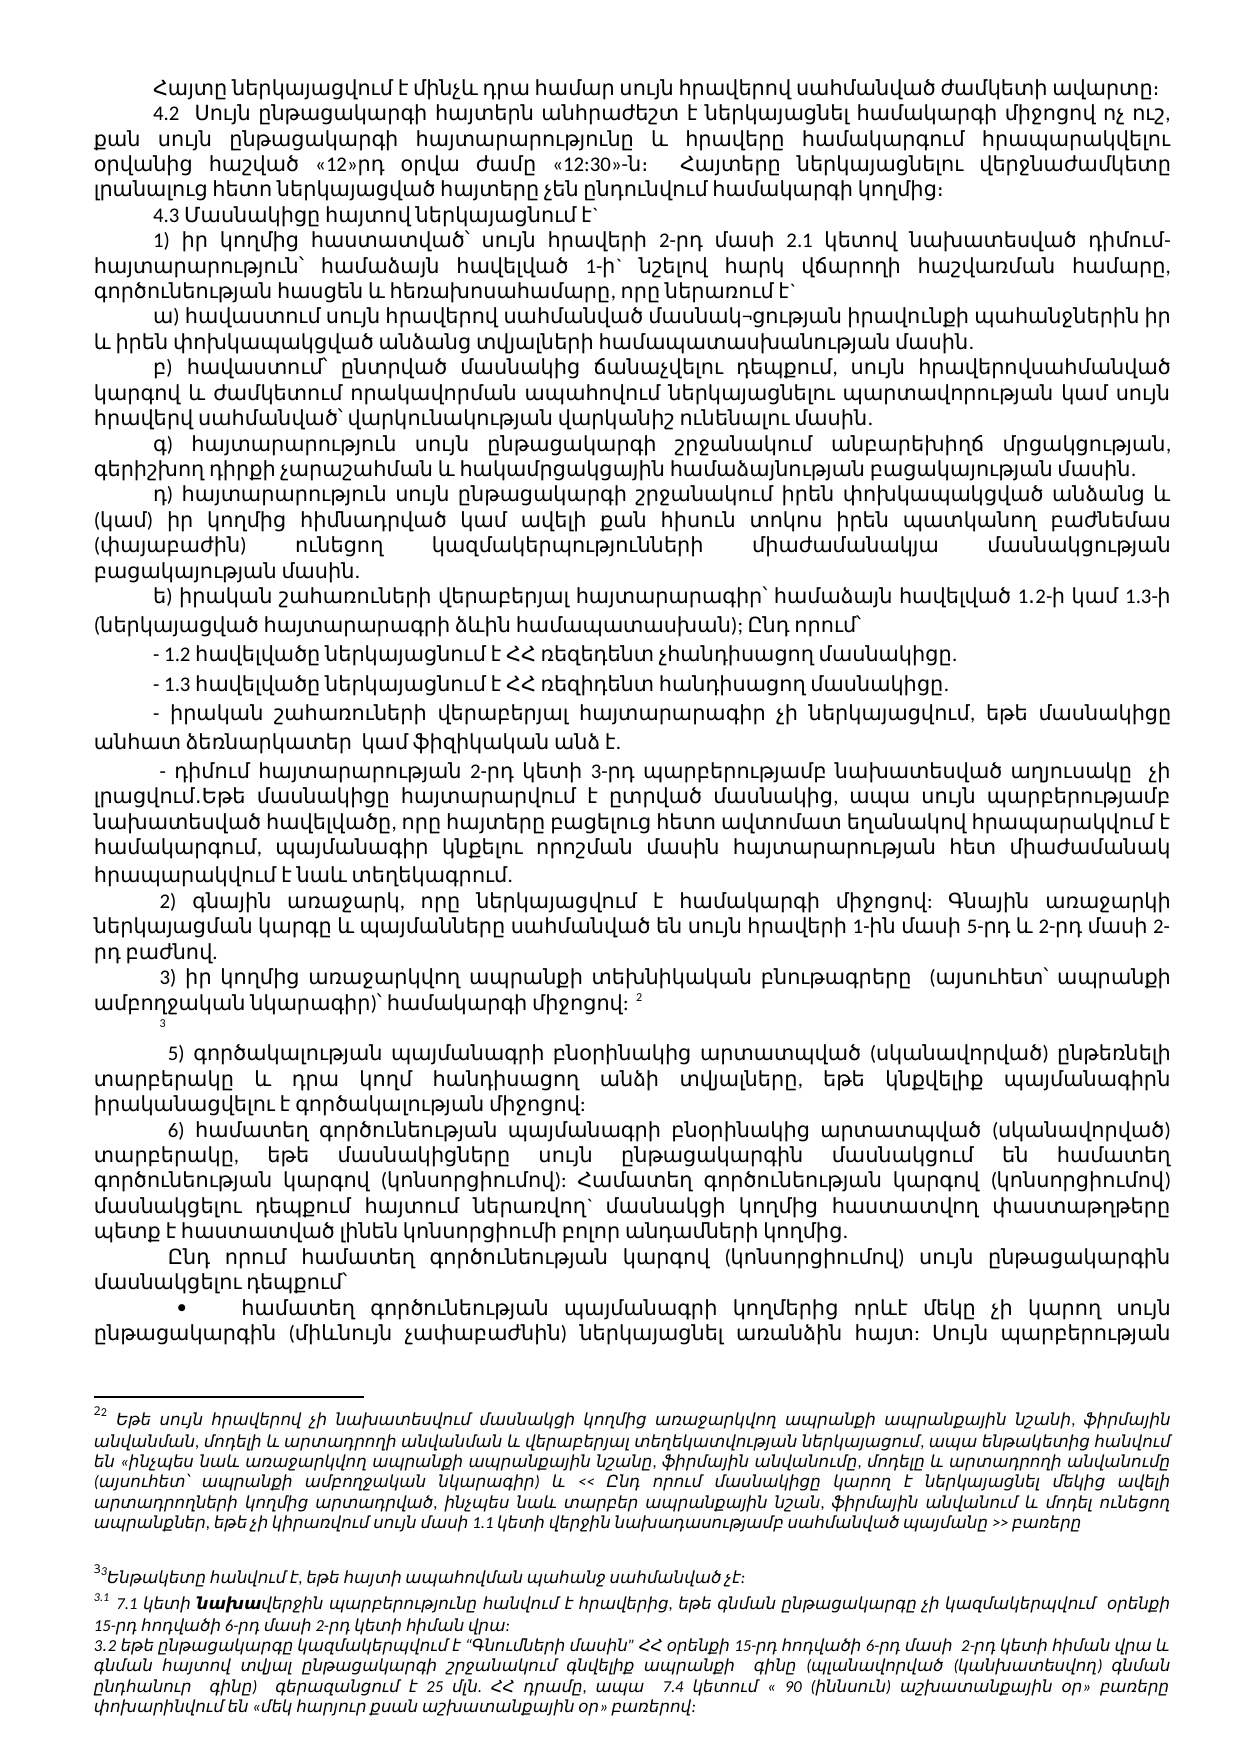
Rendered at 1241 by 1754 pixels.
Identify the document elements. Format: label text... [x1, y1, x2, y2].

text 4.3 Մասնակիցը հայտով ներկայացնում է` [94, 202, 1171, 227]
text - 1.3 հավելվածը ներկայացնում է ՀՀ ռեզիդենտ հանդիսացող մասնակիցը. [94, 671, 1171, 696]
text Հայտը ներկայացվում է մինչև դրա համար սույն հրավերով սահմանված ժամկետի ավարտը։ [94, 75, 1171, 100]
text - 1.2 հավելվածը ներկայացնում է ՀՀ ռեզեդենտ չհանդիսացող մասնակիցը. [94, 642, 1171, 667]
text 2) գնային առաջարկ, որը ներկայացվում է համակարգի միջոցով: Գնային առաջարկի ներկայացման կարգը և պայմանները սահմանված են սույն հրավերի 1-ին մասի 5-րդ և 2-րդ մասի 2-րդ բաժնով. [94, 888, 1171, 964]
text ե) իրական շահառուների վերաբերյալ հայտարարագիր՝ համաձայն հավելված 1․2-ի կամ 1.3-ի (ներկայացված հայտարարագրի ձևին համապատասխան); Ընդ որում՝ [94, 583, 1171, 638]
text դ) հայտարարություն սույն ընթացակարգի շրջանակում իրեն փոխկապակցված անձանց և (կամ) իր կողմից հիմնադրված կամ ավելի քան հիսուն տոկոս իրեն պատկանող բաժնեմաս (փայաբաժին) ունեցող կազմակերպությունների միաժամանակյա մասնակցության բացակայության մասին. [94, 482, 1171, 583]
text 1) իր կողմից հաստատված՝ սույն հրավերի 2-րդ մասի 2.1 կետով նախատեսված դիմում-հայտարարություն՝ համաձայն հավելված 1-ի` նշելով հարկ վճարողի հաշվառման համարը, գործունեության հասցեն և հեռախոսահամարը, որը ներառում է` [94, 227, 1171, 304]
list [94, 1295, 1171, 1346]
text 5) գործակալության պայմանագրի բնօրինակից արտատպված (սկանավորված) ընթեռնելի տարբերակը և դրա կողմ հանդիսացող անձի տվյալները, եթե կնքվելիք պայմանագիրն իրականացվելու է գործակալության միջոցով: [94, 1041, 1171, 1117]
text - դիմում հայտարարության 2-րդ կետի 3-րդ պարբերությամբ նախատեսված աղյուսակը չի լրացվում․Եթե մասնակիցը հայտարարվում է ըտրված մասնակից, ապա սույն պարբերությամբ նախատեսված հավելվածը, որը հայտերը բացելուց հետո ավտոմատ եղանակով հրապարակվում է համակարգում, պայմանագիր կնքելու որոշման մասին հայտարարության հետ միաժամանակ հրապարակվում է նաև տեղեկագրում. [94, 758, 1171, 888]
text 3 [94, 1015, 1171, 1041]
text - իրական շահառուների վերաբերյալ հայտարարագիր չի ներկայացվում, եթե մասնակիցը անհատ ձեռնարկատեր կամ ֆիզիկական անձ է. [94, 700, 1171, 754]
text ա) հավաստում սույն հրավերով սահմանված մասնակ¬ցության իրավունքի պահանջներին իր և իրեն փոխկապակցված անձանց տվյալների համապատասխանության մասին. [94, 304, 1171, 354]
text Ընդ որում համատեղ գործունեության կարգով (կոնսորցիումով) սույն ընթացակարգին մասնակցելու դեպքում՝ [94, 1244, 1171, 1295]
text բ) հավաստում՝ ընտրված մասնակից ճանաչվելու դեպքում, սույն հրավերովսահմանված կարգով և ժամկետում որակավորման ապահովում ներկայացնելու պարտավորության կամ սույն հրավերվ սահմանված՝ վարկունակության վարկանիշ ունենալու մասին. [94, 354, 1171, 431]
text գ) հայտարարություն սույն ընթացակարգի շրջանակում անբարեխիղճ մրցակցության, գերիշխող դիրքի չարաշահման և հակամրցակցային համաձայնության բացակայության մասին. [94, 431, 1171, 482]
text 3) իր կողմից առաջարկվող ապրանքի տեխնիկական բնութագրերը (այսուհետ՝ ապրանքի ամբողջական նկարագիր)՝ համակարգի միջոցով: 2 [94, 964, 1171, 1015]
text 6) համատեղ գործունեության պայմանագրի բնօրինակից արտատպված (սկանավորված) տարբերակը, եթե մասնակիցները սույն ընթացակարգին մասնակցում են համատեղ գործունեության կարգով (կոնսորցիումով): Համատեղ գործունեության կարգով (կոնսորցիումով) մասնակցելու դեպքում հայտում ներառվող` մասնակցի կողմից հաստատվող փաստաթղթերը պետք է հաստատված լինեն կոնսորցիումի բոլոր անդամների կողմից. [94, 1117, 1171, 1244]
text 4.2 Սույն ընթացակարգի հայտերն անհրաժեշտ է ներկայացնել համակարգի միջոցով ոչ ուշ, քան սույն ընթացակարգի հայտարարությունը և հրավերը համակարգում հրապարակվելու օրվանից հաշված «12»րդ օրվա ժամը «12:30»-ն։ Հայտերը ներկայացնելու վերջնաժամկետը լրանալուց հետո ներկայացված հայտերը չեն ընդունվում համակարգի կողմից։ [94, 100, 1171, 202]
